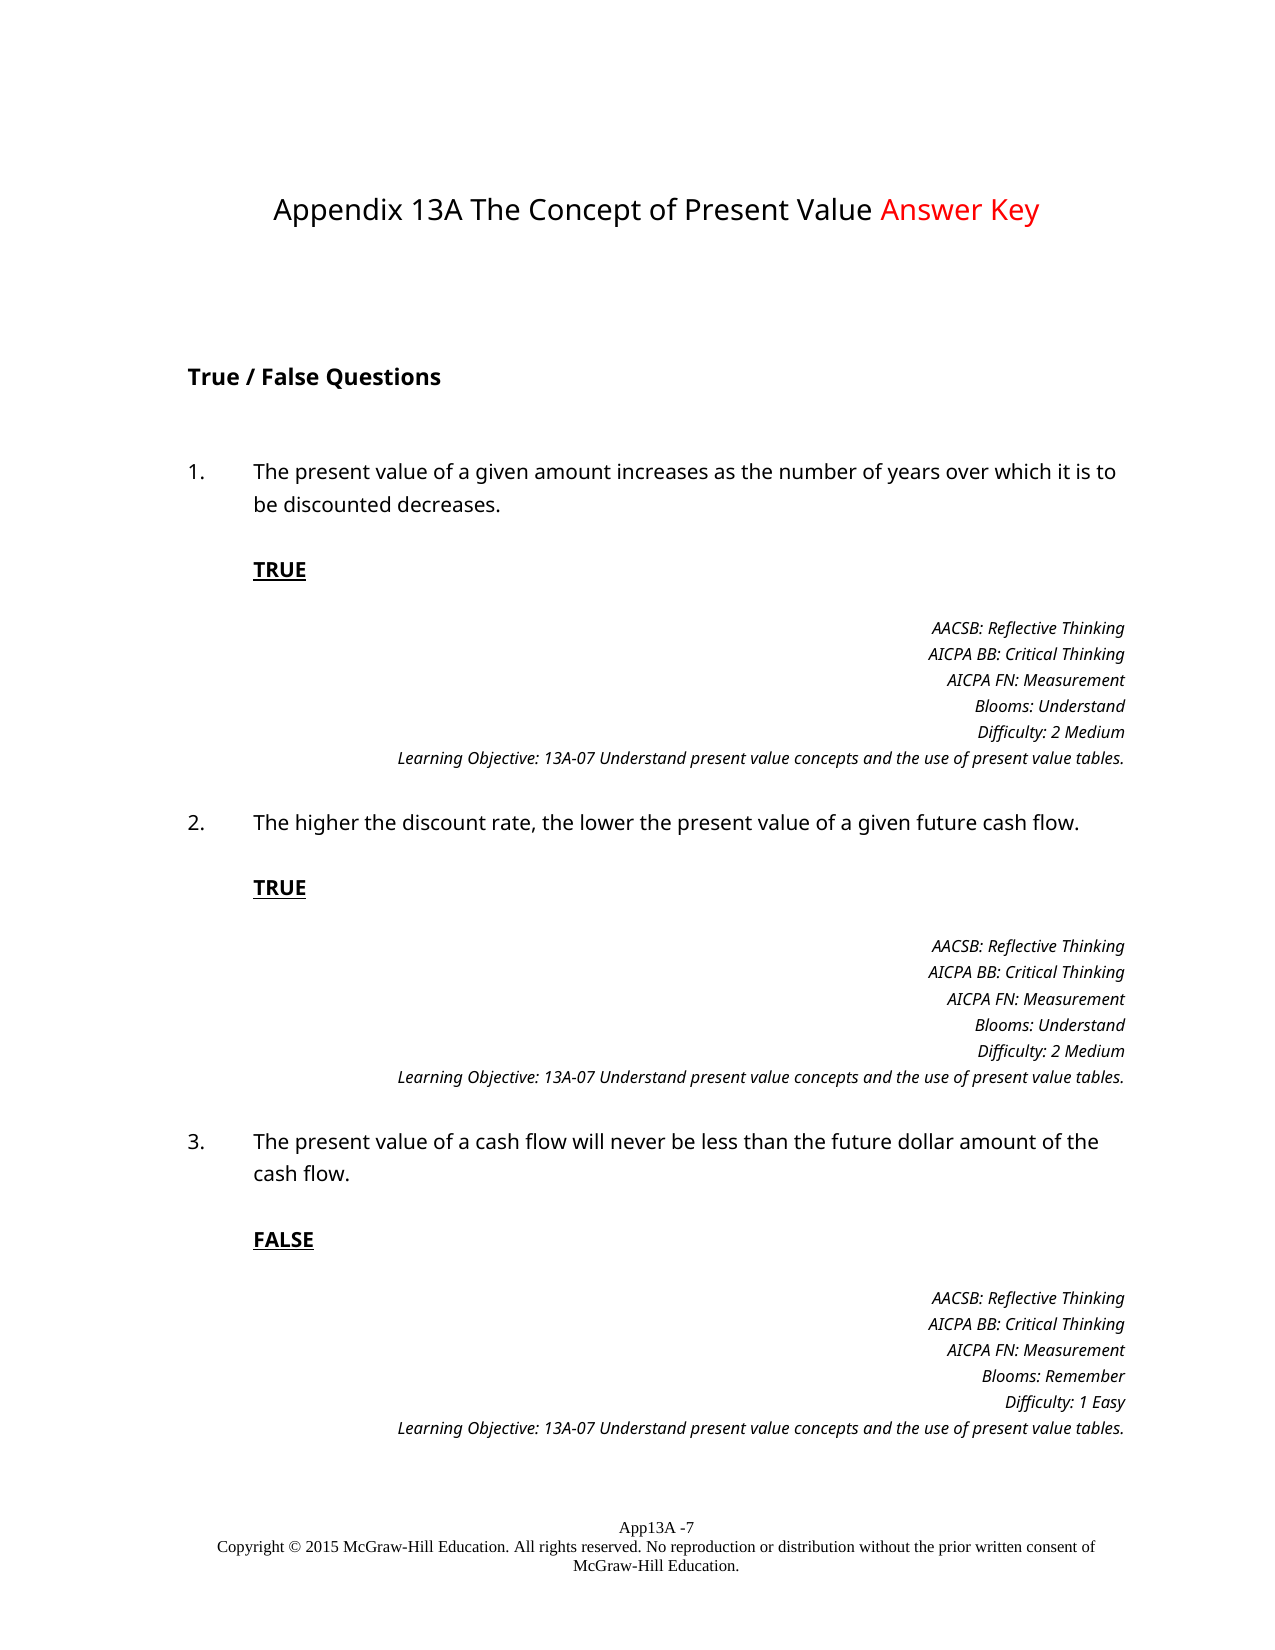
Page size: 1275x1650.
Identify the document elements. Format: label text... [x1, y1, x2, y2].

table_header AACSB: Reflective Thinking AICPA BB: Critical Thinking AICPA FN: Measurement Blooms: Understand Difficulty: 2 Medium Learning Objective: 13A-07 Understand present value concepts and the use of present value tables. [188, 617, 1125, 806]
table_header AACSB: Reflective Thinking AICPA BB: Critical Thinking AICPA FN: Measurement Blooms: Understand Difficulty: 2 Medium Learning Objective: 13A-07 Understand present value concepts and the use of present value tables. [188, 935, 1125, 1124]
table_header The higher the discount rate, the lower the present value of a given future cash flow. TRUE [253, 808, 1125, 906]
table_header 2. [188, 808, 253, 906]
table_header 1. [188, 457, 253, 587]
table_header AACSB: Reflective Thinking AICPA BB: Critical Thinking AICPA FN: Measurement Blooms: Remember Difficulty: 1 Easy Learning Objective: 13A-07 Understand present value concepts and the use of present value tables. [188, 1286, 1125, 1475]
table_header 3. [188, 1127, 253, 1257]
text True / False Questions [187, 334, 1125, 428]
table_header The present value of a cash flow will never be less than the future dollar amount of the cash flow. FALSE [253, 1127, 1125, 1257]
text Appendix 13A The Concept of Present Value Answer Key [187, 189, 1125, 274]
table_header The present value of a given amount increases as the number of years over which it is to be discounted decreases. TRUE [253, 457, 1125, 587]
